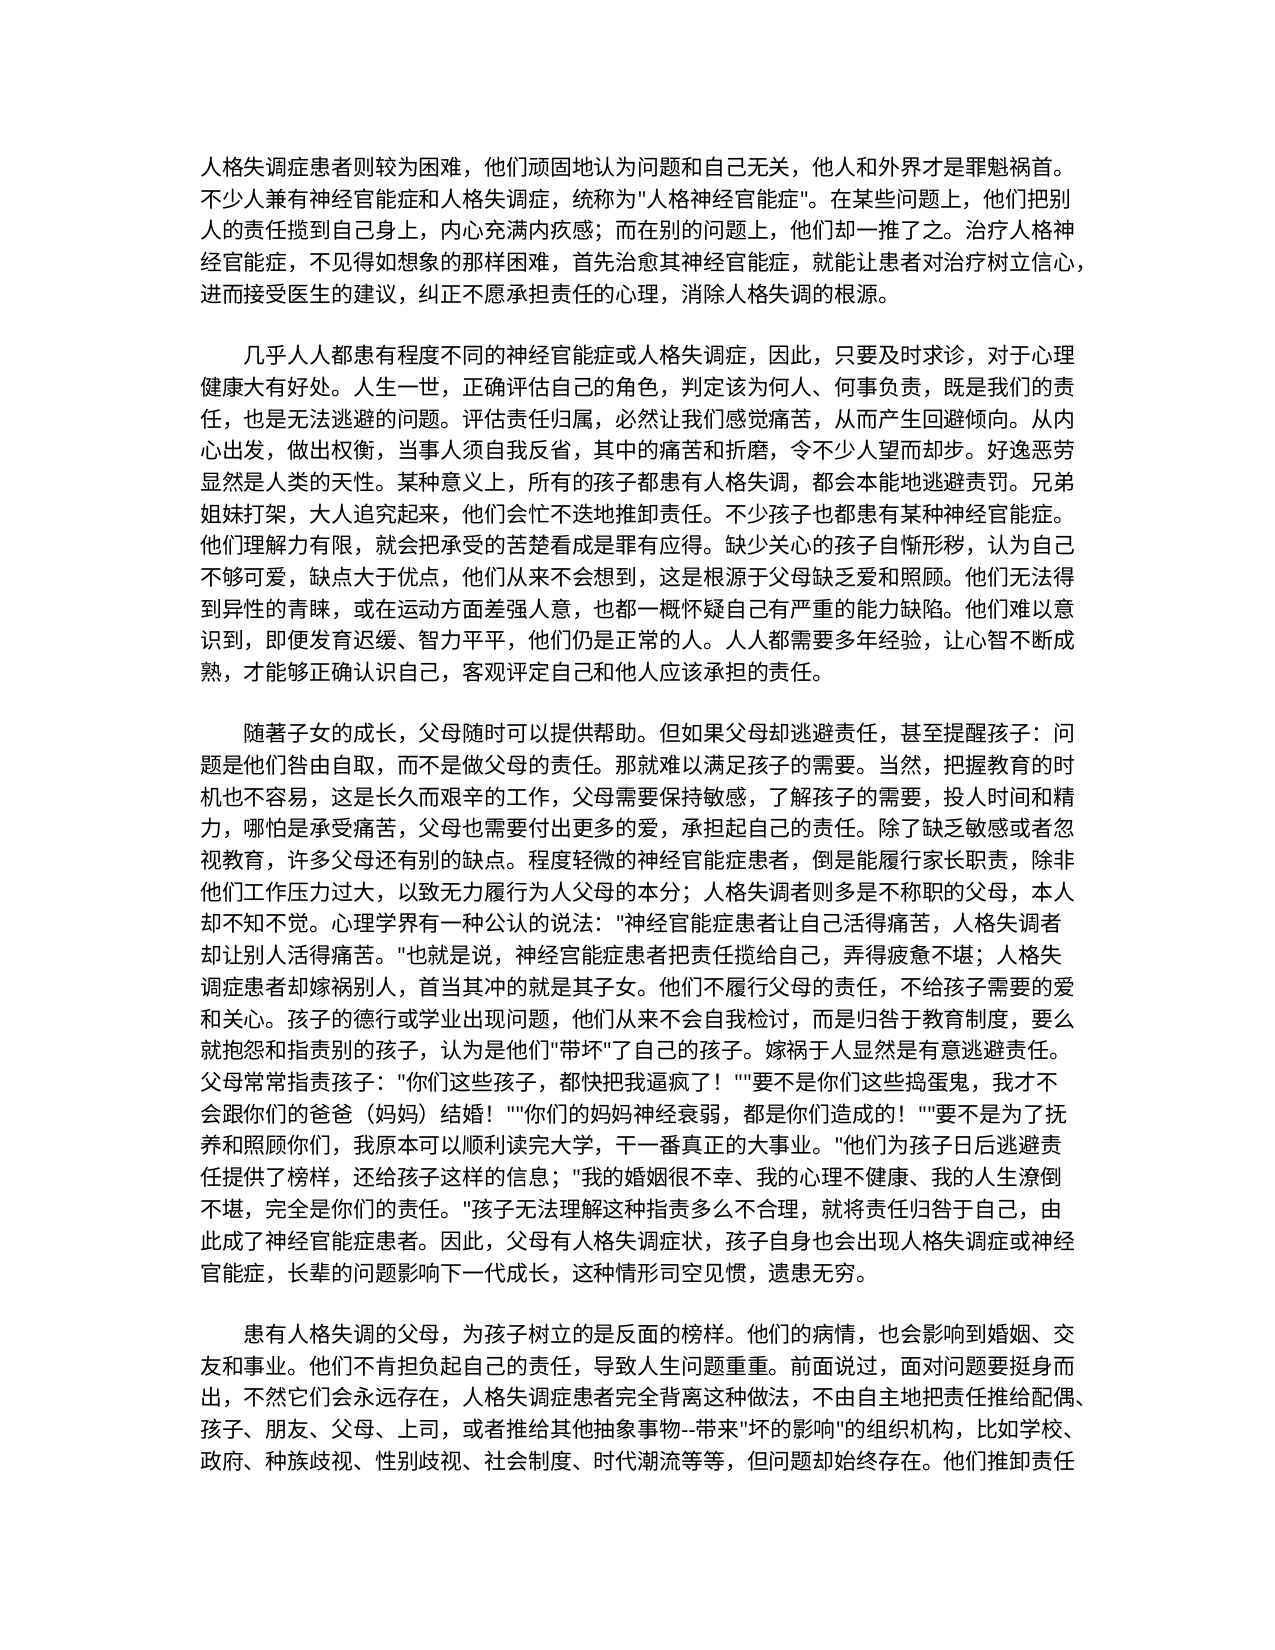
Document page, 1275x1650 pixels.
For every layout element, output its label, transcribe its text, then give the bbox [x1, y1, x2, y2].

text 随著子女的成长，父母随时可以提供帮助。但如果父母却逃避责任，甚至提醒孩子：问题是他们咎由自取，而不是做父母的责任。那就难以满足孩子的需要。当然，把握教育的时机也不容易，这是长久而艰辛的工作，父母需要保持敏感，了解孩子的需要，投人时间和精力，哪怕是承受痛苦，父母也需要付出更多的爱，承担起自己的责任。除了缺乏敏感或者忽视教育，许多父母还有别的缺点。程度轻微的神经官能症患者，倒是能履行家长职责，除非他们工作压力过大，以致无力履行为人父母的本分；人格失调者则多是不称职的父母，本人却不知不觉。心理学界有一种公认的说法："神经官能症患者让自己活得痛苦，人格失调者却让别人活得痛苦。"也就是说，神经宫能症患者把责任揽给自己，弄得疲惫不堪；人格失调症患者却嫁祸别人，首当其冲的就是其子女。他们不履行父母的责任，不给孩子需要的爱和关心。孩子的德行或学业出现问题，他们从来不会自我检讨，而是归咎于教育制度，要么就抱怨和指责别的孩子，认为是他们"带坏"了自己的孩子。嫁祸于人显然是有意逃避责任。父母常常指责孩子："你们这些孩子，都快把我逼疯了！""要不是你们这些捣蛋鬼，我才不会跟你们的爸爸（妈妈）结婚！""你们的妈妈神经衰弱，都是你们造成的！""要不是为了抚养和照顾你们，我原本可以顺利读完大学，干一番真正的大事业。"他们为孩子日后逃避责任提供了榜样，还给孩子这样的信息；"我的婚姻很不幸、我的心理不健康、我的人生潦倒不堪，完全是你们的责任。"孩子无法理解这种指责多么不合理，就将责任归咎于自己，由此成了神经官能症患者。因此，父母有人格失调症状，孩子自身也会出现人格失调症或神经官能症，长辈的问题影响下一代成长，这种情形司空见惯，遗患无穷。 [200, 716, 1075, 1287]
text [200, 150, 1075, 308]
text 几乎人人都患有程度不同的神经官能症或人格失调症，因此，只要及时求诊，对于心理健康大有好处。人生一世，正确评估自己的角色，判定该为何人、何事负责，既是我们的责任，也是无法逃避的问题。评估责任归属，必然让我们感觉痛苦，从而产生回避倾向。从内心出发，做出权衡，当事人须自我反省，其中的痛苦和折磨，令不少人望而却步。好逸恶劳显然是人类的天性。某种意义上，所有的孩子都患有人格失调，都会本能地逃避责罚。兄弟姐妹打架，大人追究起来，他们会忙不迭地推卸责任。不少孩子也都患有某种神经官能症。他们理解力有限，就会把承受的苦楚看成是罪有应得。缺少关心的孩子自惭形秽，认为自己不够可爱，缺点大于优点，他们从来不会想到，这是根源于父母缺乏爱和照顾。他们无法得到异性的青睐，或在运动方面差强人意，也都一概怀疑自己有严重的能力缺陷。他们难以意识到，即便发育迟缓、智力平平，他们仍是正常的人。人人都需要多年经验，让心智不断成熟，才能够正确认识自己，客观评定自己和他人应该承担的责任。 [200, 338, 1075, 687]
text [200, 1317, 1075, 1475]
